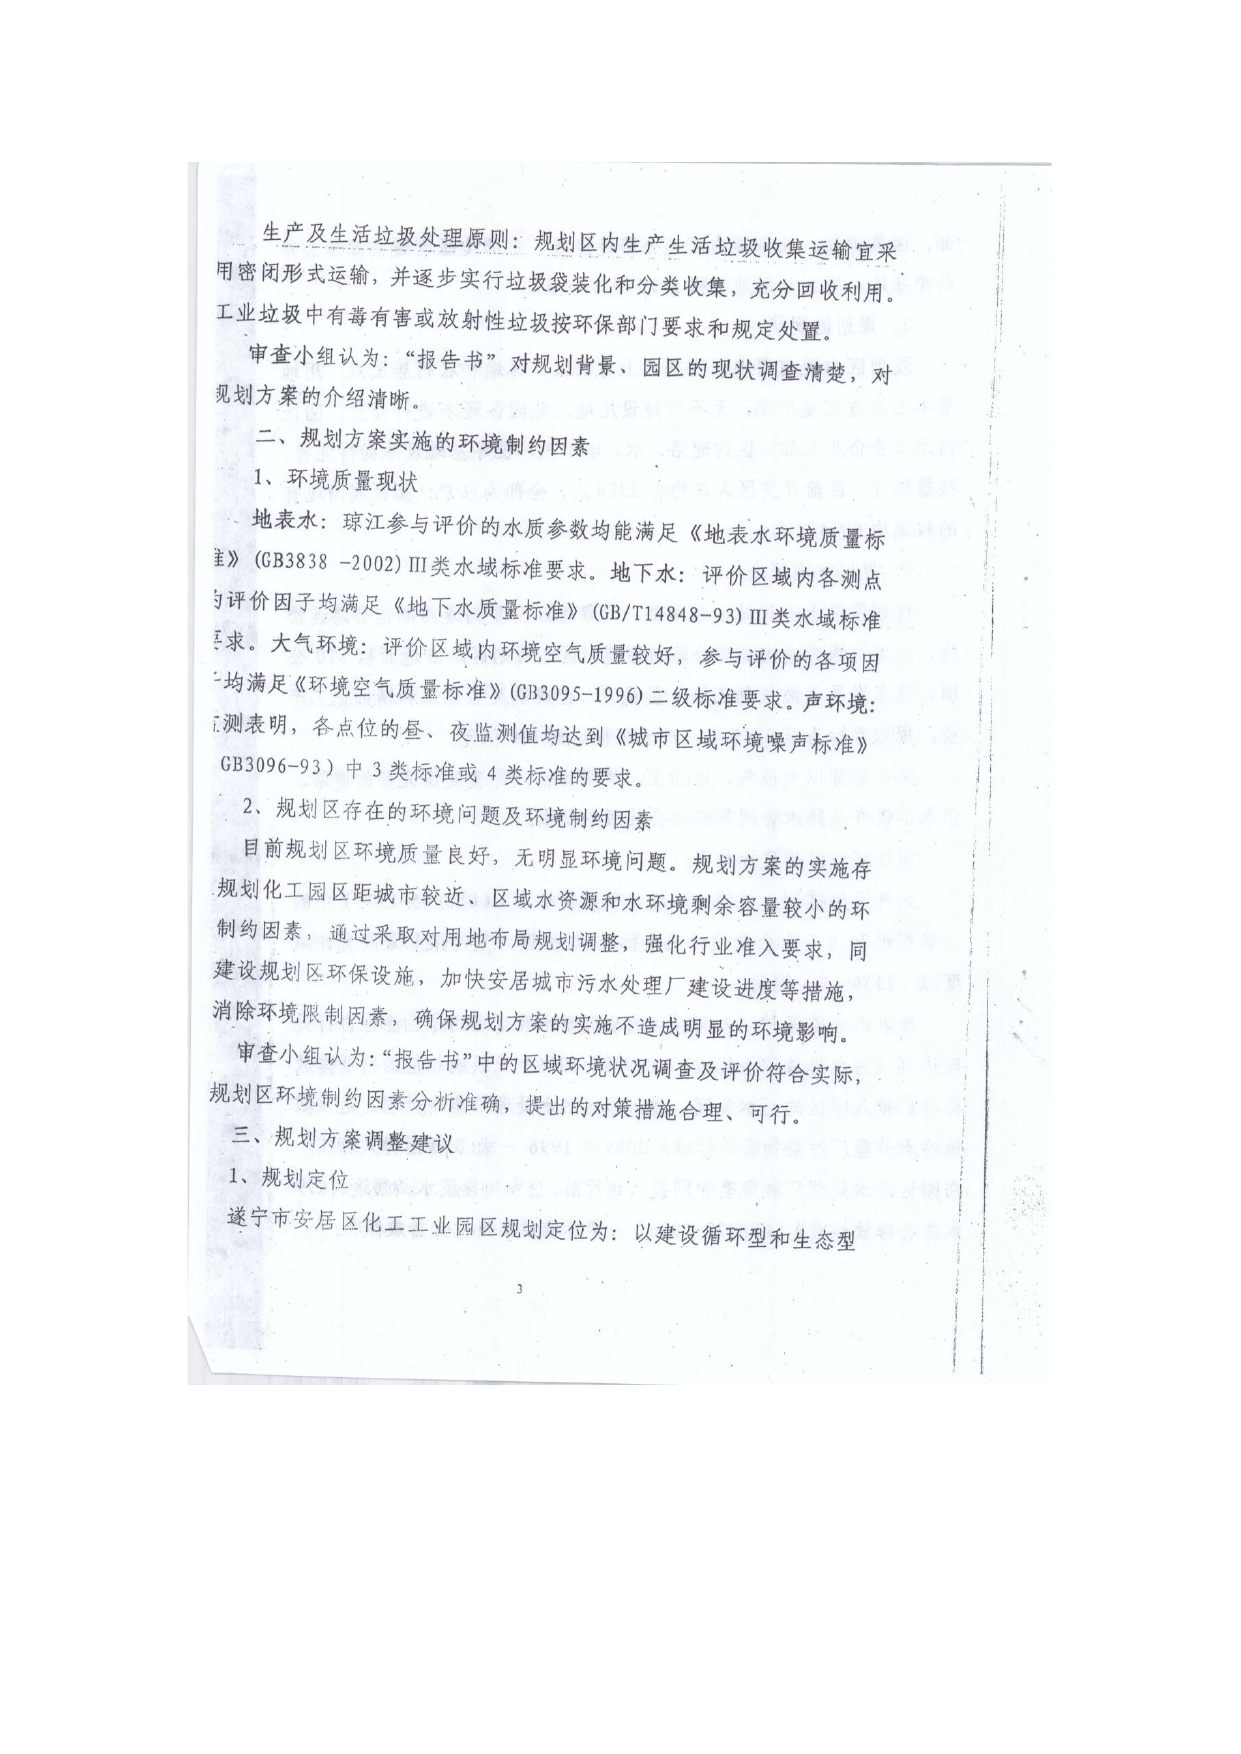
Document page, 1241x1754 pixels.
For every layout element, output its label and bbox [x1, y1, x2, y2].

picture [187, 162, 1052, 1385]
